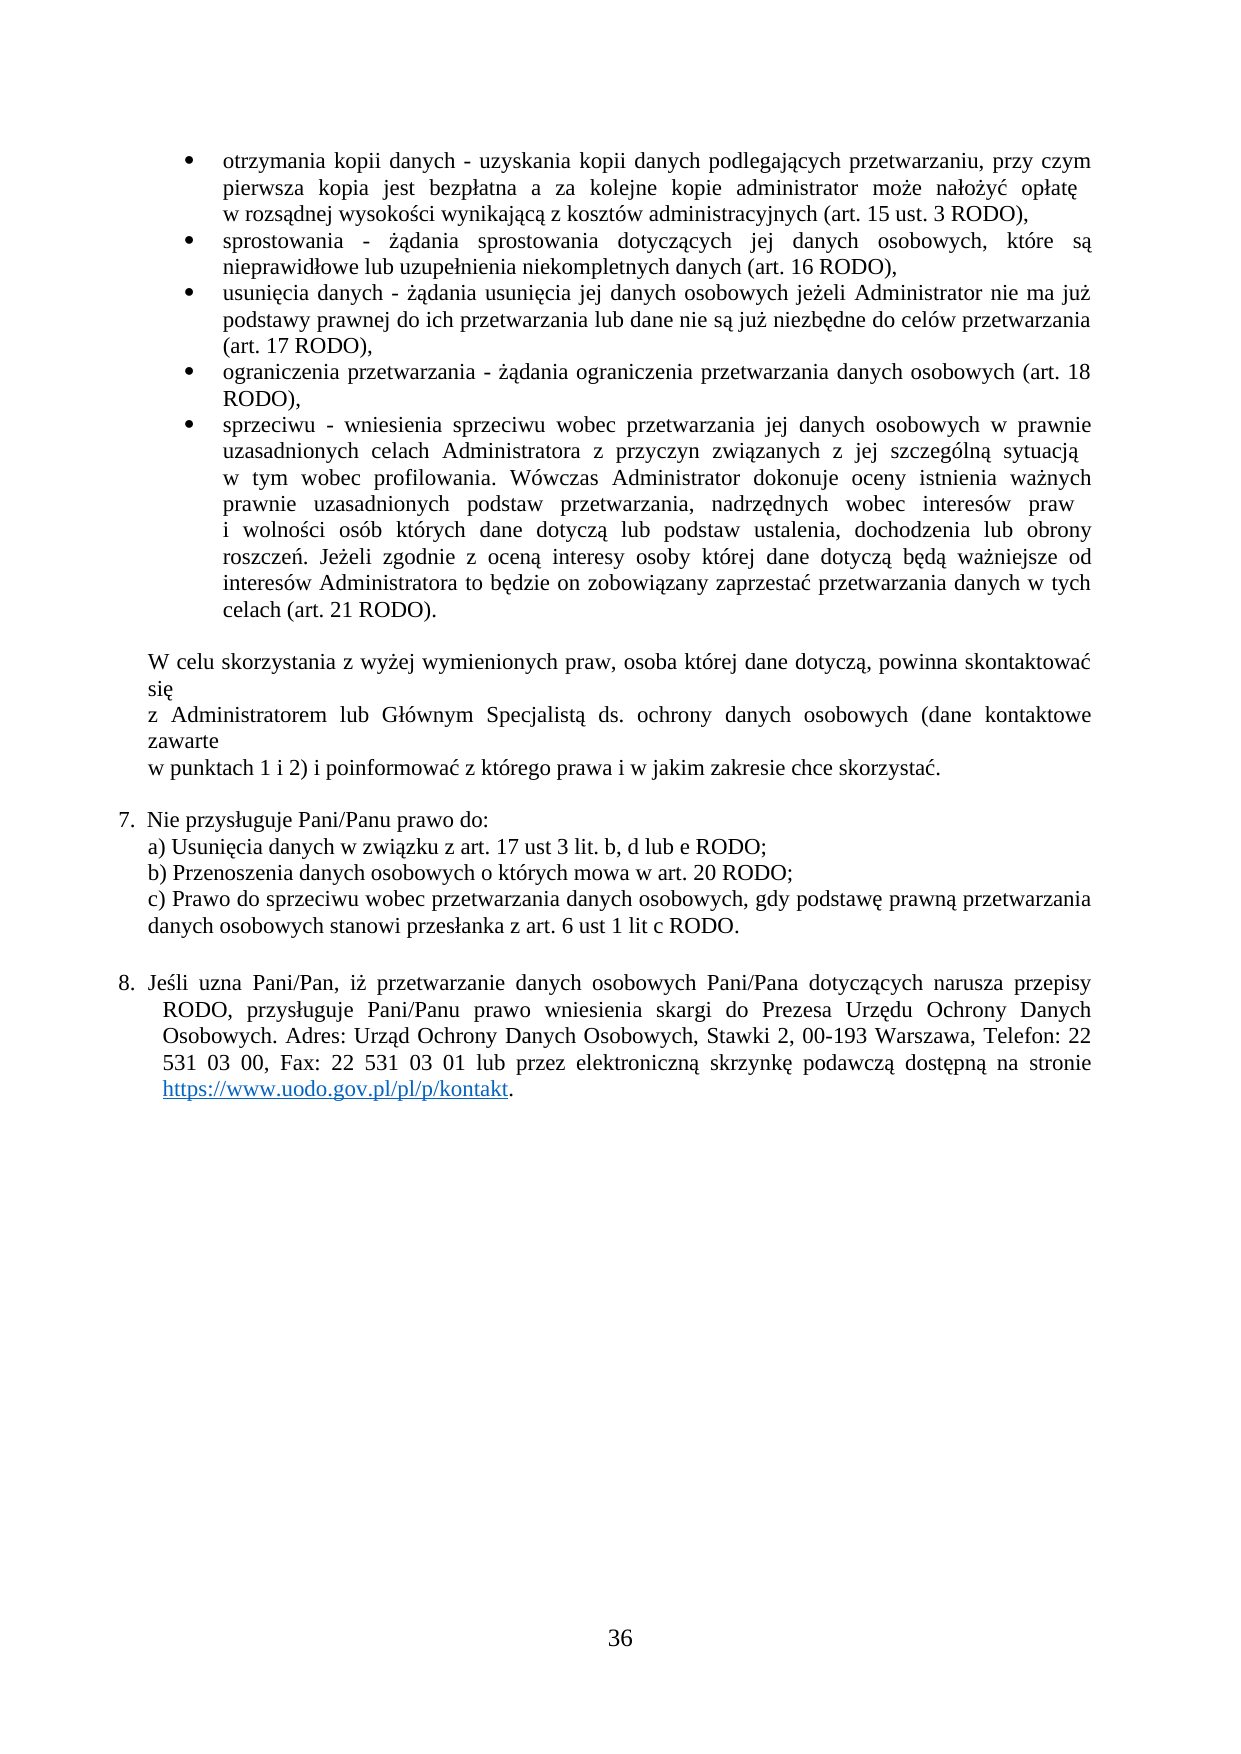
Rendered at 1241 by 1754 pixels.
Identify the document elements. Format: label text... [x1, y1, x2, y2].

text 7. Nie przysługuje Pani/Panu prawo do: [118, 806, 1093, 833]
text W celu skorzystania z wyżej wymienionych praw, osoba której dane dotyczą, powinna skontaktować się z Administratorem lub Głównym Specjalistą ds. ochrony danych osobowych (dane kontaktowe zawarte w punktach 1 i 2) i poinformować z którego prawa i w jakim zakresie chce skorzystać. [148, 648, 1093, 780]
text c) Prawo do sprzeciwu wobec przetwarzania danych osobowych, gdy podstawę prawną przetwarzania danych osobowych stanowi przesłanka z art. 6 ust 1 lit c RODO. [148, 886, 1093, 938]
list usunięcia danych - żądania usunięcia jej danych osobowych jeżeli Administrator nie ma już podstawy prawnej do ich przetwarzania lub dane nie są już niezbędne do celów przetwarzania (art. 17 RODO), [185, 279, 1093, 358]
text a) Usunięcia danych w związku z art. 17 ust 3 lit. b, d lub e RODO; [148, 833, 1093, 859]
list sprzeciwu - wniesienia sprzeciwu wobec przetwarzania jej danych osobowych w prawnie uzasadnionych celach Administratora z przyczyn związanych z jej szczególną sytuacją w tym wobec profilowania. Wówczas Administrator dokonuje oceny istnienia ważnych prawnie uzasadnionych podstaw przetwarzania, nadrzędnych wobec interesów praw i wolności osób których dane dotyczą lub podstaw ustalenia, dochodzenia lub obrony roszczeń. Jeżeli zgodnie z oceną interesy osoby której dane dotyczą będą ważniejsze od interesów Administratora to będzie on zobowiązany zaprzestać przetwarzania danych w tych celach (art. 21 RODO). [185, 411, 1093, 622]
list sprostowania - żądania sprostowania dotyczących jej danych osobowych, które są nieprawidłowe lub uzupełnienia niekompletnych danych (art. 16 RODO), [185, 227, 1093, 279]
list ograniczenia przetwarzania - żądania ograniczenia przetwarzania danych osobowych (art. 18 RODO), [185, 358, 1093, 411]
text b) Przenoszenia danych osobowych o których mowa w art. 20 RODO; [148, 859, 1093, 886]
list Jeśli uzna Pani/Pan, iż przetwarzanie danych osobowych Pani/Pana dotyczących narusza przepisy RODO, przysługuje Pani/Panu prawo wniesienia skargi do Prezesa Urzędu Ochrony Danych Osobowych. Adres: Urząd Ochrony Danych Osobowych, Stawki 2, 00-193 Warszawa, Telefon: 22 531 03 00, Fax: 22 531 03 01 lub przez elektroniczną skrzynkę podawczą dostępną na stronie https://www.uodo.gov.pl/pl/p/kontakt. [118, 969, 1093, 1101]
list otrzymania kopii danych - uzyskania kopii danych podlegających przetwarzaniu, przy czym pierwsza kopia jest bezpłatna a za kolejne kopie administrator może nałożyć opłatę w rozsądnej wysokości wynikającą z kosztów administracyjnych (art. 15 ust. 3 RODO), [185, 148, 1093, 227]
